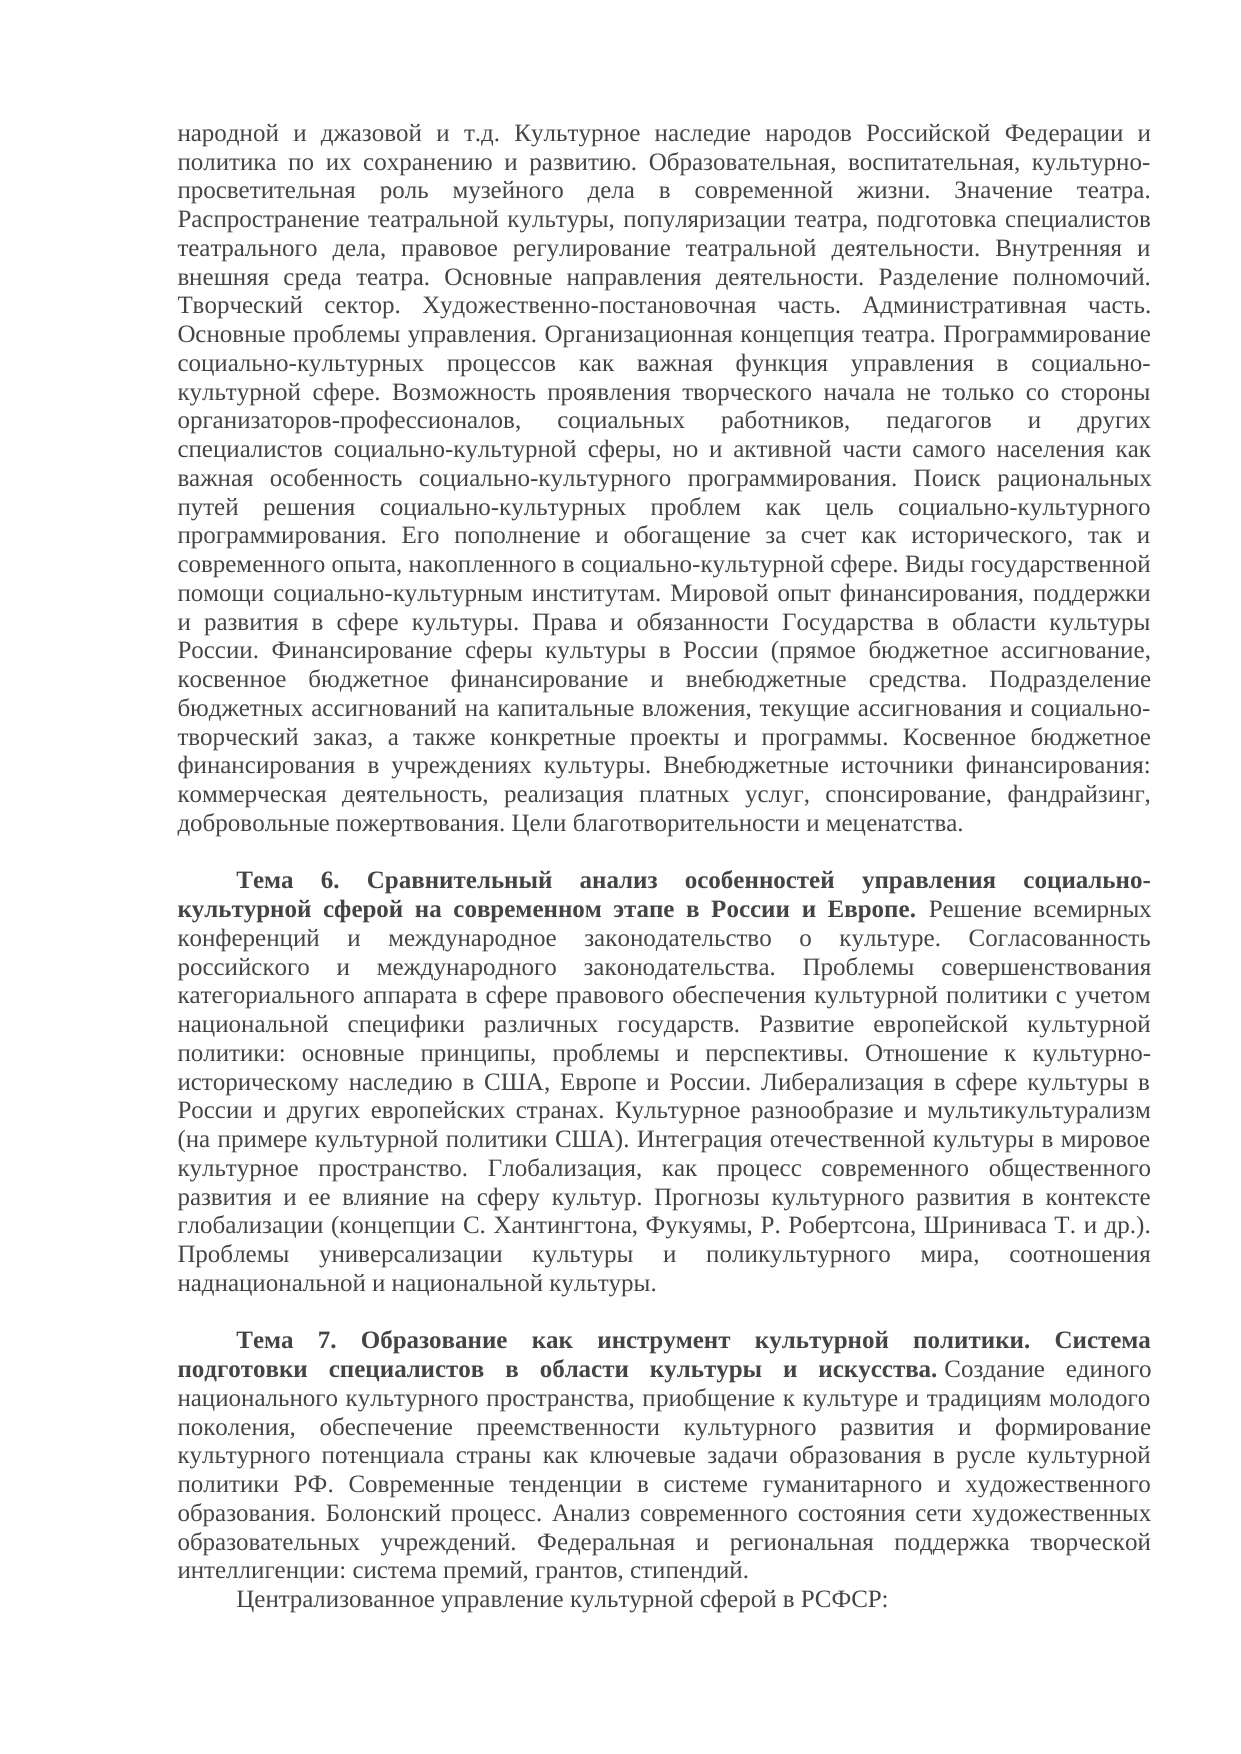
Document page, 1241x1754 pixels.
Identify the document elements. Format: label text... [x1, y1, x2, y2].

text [177, 118, 1152, 837]
text Тема 6. Сравнительный анализ особенностей управления социально-культурной сферой на современном этапе в России и Европе. Решение всемирных конференций и международное законодательство о культуре. Согласованность российского и международного законодательства. Проблемы совершенствования категориального аппарата в сфере правового обеспечения культурной политики с учетом национальной специфики различных государств. Развитие европейской культурной политики: основные принципы, проблемы и перспективы. Отношение к культурно-историческому наследию в США, Европе и России. Либерализация в сфере культуры в России и других европейских странах. Культурное разнообразие и мультикультурализм (на примере культурной политики США). Интеграция отечественной культуры в мировое культурное пространство. Глобализация, как процесс современного общественного развития и ее влияние на сферу культур. Прогнозы культурного развития в контексте глобализации (концепции С. Хантингтона, Фукуямы, Р. Робертсона, Шриниваса Т. и др.). Проблемы универсализации культуры и поликультурного мира, соотношения наднациональной и национальной культуры. [177, 866, 1152, 1297]
text Централизованное управление культурной сферой в РСФСР: [177, 1584, 1152, 1613]
text Тема 7. Образование как инструмент культурной политики. Система подготовки специалистов в области культуры и искусства. Создание единого национального культурного пространства, приобщение к культуре и традициям молодого поколения, обеспечение преемственности культурного развития и формирование культурного потенциала страны как ключевые задачи образования в русле культурной политики РФ. Современные тенденции в системе гуманитарного и художественного образования. Болонский процесс. Анализ современного состояния сети художественных образовательных учреждений. Федеральная и региональная поддержка творческой интеллигенции: система премий, грантов, стипендий. [177, 1326, 1152, 1584]
